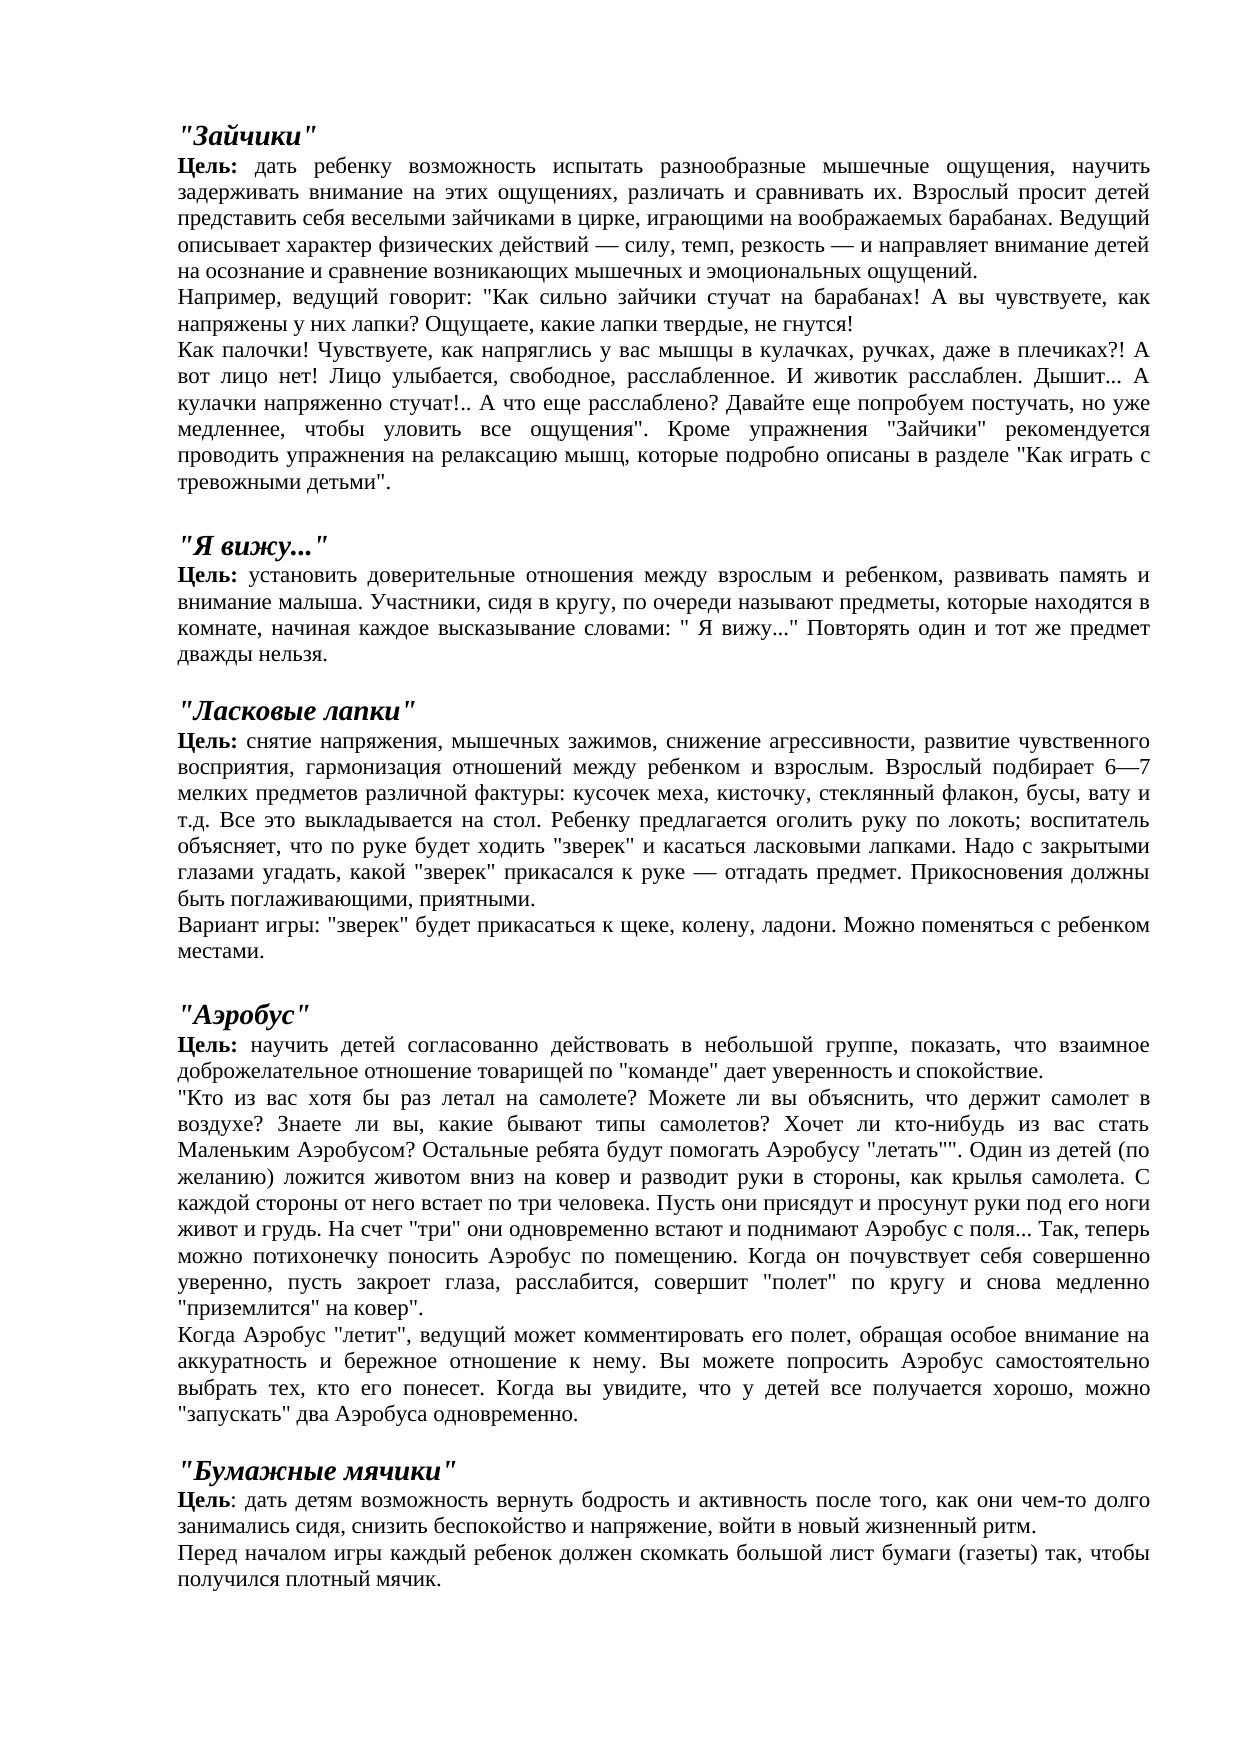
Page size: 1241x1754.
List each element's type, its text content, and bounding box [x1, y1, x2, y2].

text Когда Аэробус "летит", ведущий может комментировать его полет, обращая особое внимание на аккуратность и бережное отношение к нему. Вы можете попросить Аэробус самостоятельно выбрать тех, кто его понесет. Когда вы увидите, что у детей все получается хорошо, можно "запускать" два Аэробуса одновременно. [177, 1321, 1152, 1426]
text Вариант игры: "зверек" будет прикасаться к щеке, колену, ладони. Можно поменяться с ребенком местами. [177, 911, 1152, 964]
text "Зайчики" [177, 118, 1152, 152]
text Перед началом игры каждый ребенок должен скомкать большой лист бумаги (газеты) так, чтобы получился плотный мячик. [177, 1539, 1152, 1592]
text Цель: дать детям возможность вернуть бодрость и активность после того, как они чем-то долго занимались сидя, снизить беспокойство и напряжение, войти в новый жизненный ритм. [177, 1486, 1152, 1539]
text Например, ведущий говорит: "Как сильно зайчики стучат на барабанах! А вы чувствуете, как напряжены у них лапки? Ощущаете, какие лапки твердые, не гнутся! [177, 283, 1152, 336]
text Цель: дать ребенку возможность испытать разнообразные мышечные ощущения, научить задерживать внимание на этих ощущениях, различать и сравнивать их. Взрослый просит детей представить себя веселыми зайчиками в цирке, играющими на воображаемых барабанах. Ведущий описывает характер физических действий — силу, темп, резкость — и направляет внимание детей на осознание и сравнение возникающих мышечных и эмоциональных ощущений. [177, 152, 1152, 283]
text Как палочки! Чувствуете, как напряглись у вас мышцы в кулачках, ручках, даже в плечиках?! А вот лицо нет! Лицо улыбается, свободное, расслабленное. И животик расслаблен. Дышит... А кулачки напряженно стучат!.. А что еще расслаблено? Давайте еще попробуем постучать, но уже медленнее, чтобы уловить все ощущения". Кроме упражнения "Зайчики" рекомендуется проводить упражнения на релаксацию мышц, которые подробно описаны в разделе "Как играть с тревожными детьми". [177, 336, 1152, 494]
text Цель: научить детей согласованно действовать в небольшой группе, показать, что взаимное доброжелательное отношение товарищей по "команде" дает уверенность и спокойствие. [177, 1031, 1152, 1084]
text Цель: установить доверительные отношения между взрослым и ребенком, развивать память и внимание малыша. Участники, сидя в кругу, по очереди называют предметы, которые находятся в комнате, начиная каждое высказывание словами: " Я вижу..." Повторять один и тот же предмет дважды нельзя. [177, 561, 1152, 667]
text "Аэробус" [177, 997, 1152, 1031]
text "Кто из вас хотя бы раз летал на самолете? Можете ли вы объяснить, что держит самолет в воздухе? Знаете ли вы, какие бывают типы самолетов? Хочет ли кто-нибудь из вас стать Маленьким Аэробусом? Остальные ребята будут помогать Аэробусу "летать"". Один из детей (по желанию) ложится животом вниз на ковер и разводит руки в стороны, как крылья самолета. С каждой стороны от него встает по три человека. Пусть они присядут и просунут руки под его ноги живот и грудь. На счет "три" они одновременно встают и поднимают Аэробус с поля... Так, теперь можно потихонечку поносить Аэробус по помещению. Когда он почувствует себя совершенно уверенно, пусть закроет глаза, расслабится, совершит "полет" по кругу и снова медленно "приземлится" на ковер". [177, 1084, 1152, 1321]
text "Ласковые лапки" [177, 693, 1152, 727]
text "Бумажные мячики" [177, 1453, 1152, 1486]
text "Я вижу..." [177, 528, 1152, 561]
text Цель: снятие напряжения, мышечных зажимов, снижение агрессивности, развитие чувственного восприятия, гармонизация отношений между ребенком и взрослым. Взрослый подбирает 6—7 мелких предметов различной фактуры: кусочек меха, кисточку, стеклянный флакон, бусы, вату и т.д. Все это выкладывается на стол. Ребенку предлагается оголить руку по локоть; воспитатель объясняет, что по руке будет ходить "зверек" и касаться ласковыми лапками. Надо с закрытыми глазами угадать, какой "зверек" прикасался к руке — отгадать предмет. Прикосновения должны быть поглаживающими, приятными. [177, 727, 1152, 911]
